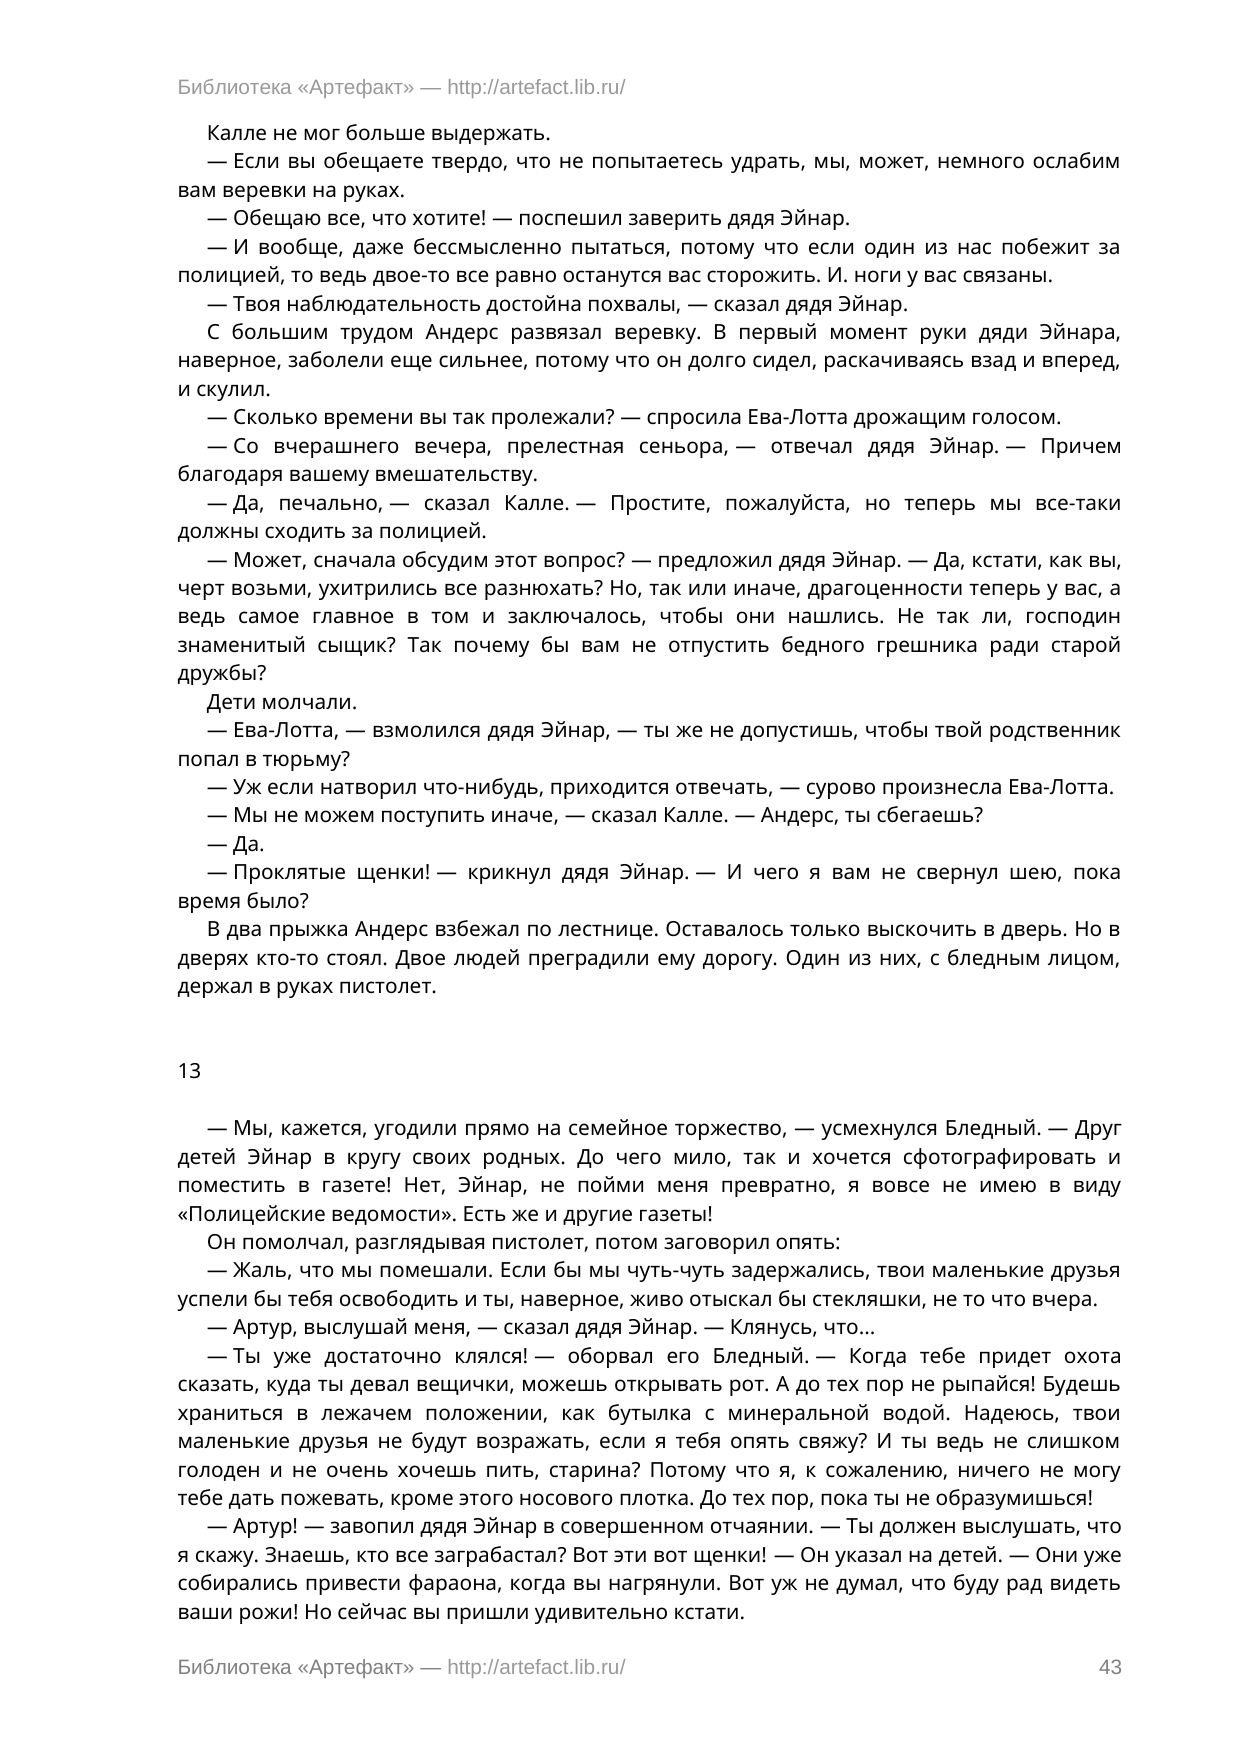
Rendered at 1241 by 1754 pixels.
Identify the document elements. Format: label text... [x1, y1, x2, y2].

text — Жаль, что мы помешали. Если бы мы чуть-чуть задержались, твои маленькие друзья успели бы тебя освободить и ты, наверное, живо отыскал бы стекляшки, не то что вчера. [177, 1256, 1122, 1312]
text — И вообще, даже бессмысленно пытаться, потому что если один из нас побежит за полицией, то ведь двое-то все равно останутся вас сторожить. И. ноги у вас связаны. [177, 232, 1122, 289]
text — Мы не можем поступить иначе, — сказал Калле. — Андерс, ты сбегаешь? [177, 801, 1122, 829]
text — Да. [177, 829, 1122, 857]
text Дети молчали. [177, 687, 1122, 715]
text Он помолчал, разглядывая пистолет, потом заговорил опять: [177, 1227, 1122, 1256]
text — Артур, выслушай меня, — сказал дядя Эйнар. — Клянусь, что... [177, 1312, 1122, 1341]
text — Проклятые щенки! — крикнул дядя Эйнар. — И чего я вам не свернул шею, пока время было? [177, 857, 1122, 914]
text С большим трудом Андерс развязал веревку. В первый момент руки дяди Эйнара, наверное, заболели еще сильнее, потому что он долго сидел, раскачиваясь взад и вперед, и скулил. [177, 317, 1122, 402]
text — Обещаю все, что хотите! — поспешил заверить дядя Эйнар. [177, 203, 1122, 232]
text — Tы уже достаточно клялся! — оборвал его Бледный. — Когда тебе придет охота сказать, куда ты девал вещички, можешь открывать рот. А до тех пор не рыпайся! Будешь храниться в лежачем положении, как бутылка с минеральной водой. Надеюсь, твои маленькие друзья не будут возражать, если я тебя опять свяжу? И ты ведь не слишком голоден и не очень хочешь пить, старина? Потому что я, к сожалению, ничего не могу тебе дать пожевать, кроме этого носового плотка. До тех пор, пока ты не образумишься! [177, 1341, 1122, 1512]
text — Со вчерашнего вечера, прелестная сеньора, — отвечал дядя Эйнар. — Причем благодаря вашему вмешательству. [177, 431, 1122, 488]
text 13 [177, 1057, 1122, 1085]
text — Мы, кажется, угодили прямо на семейное торжество, — усмехнулся Бледный. — Друг детей Эйнар в кругу своих родных. До чего мило, так и хочется сфотографировать и поместить в газете! Нет, Эйнар, не пойми меня превратно, я вовсе не имею в виду «Полицейские ведомости». Есть же и другие газеты! [177, 1113, 1122, 1227]
text — Артур! — завопил дядя Эйнар в совершенном отчаянии. — Tы должен выслушать, что я скажу. Знаешь, кто все заграбастал? Вот эти вот щенки! — Он указал на детей. — Они уже собирались привести фараона, когда вы нагрянули. Вот уж не думал, что буду рад видеть ваши рожи! Но сейчас вы пришли удивительно кстати. [177, 1512, 1122, 1625]
text — Да, печально, — сказал Калле. — Простите, пожалуйста, но теперь мы все-таки должны сходить за полицией. [177, 488, 1122, 545]
text В два прыжка Андерс взбежал по лестнице. Оставалось только выскочить в дверь. Но в дверях кто-то стоял. Двое людей преградили ему дорогу. Один из них, с бледным лицом, держал в руках пистолет. [177, 914, 1122, 1000]
text — Может, сначала обсудим этот вопрос? — предложил дядя Эйнар. — Да, кстати, как вы, черт возьми, ухитрились все разнюхать? Но, так или иначе, драгоценности теперь у вас, а ведь самое главное в том и заключалось, чтобы они нашлись. Не так ли, господин знаменитый сыщик? Tак почему бы вам не отпустить бедного грешника ради старой дружбы? [177, 545, 1122, 687]
text — Сколько времени вы так пролежали? — спросила Ева-Лотта дрожащим голосом. [177, 402, 1122, 431]
text — Ева-Лотта, — взмолился дядя Эйнар, — ты же не допустишь, чтобы твой родственник попал в тюрьму? [177, 715, 1122, 772]
text Калле не мог больше выдержать. [177, 118, 1122, 147]
text — Tвоя наблюдательность достойна похвалы, — сказал дядя Эйнар. [177, 289, 1122, 317]
text — Уж если натворил что-нибудь, приходится отвечать, — сурово произнесла Ева-Лотта. [177, 772, 1122, 801]
text — Если вы обещаете твердо, что не попытаетесь удрать, мы, может, немного ослабим вам веревки на руках. [177, 147, 1122, 203]
